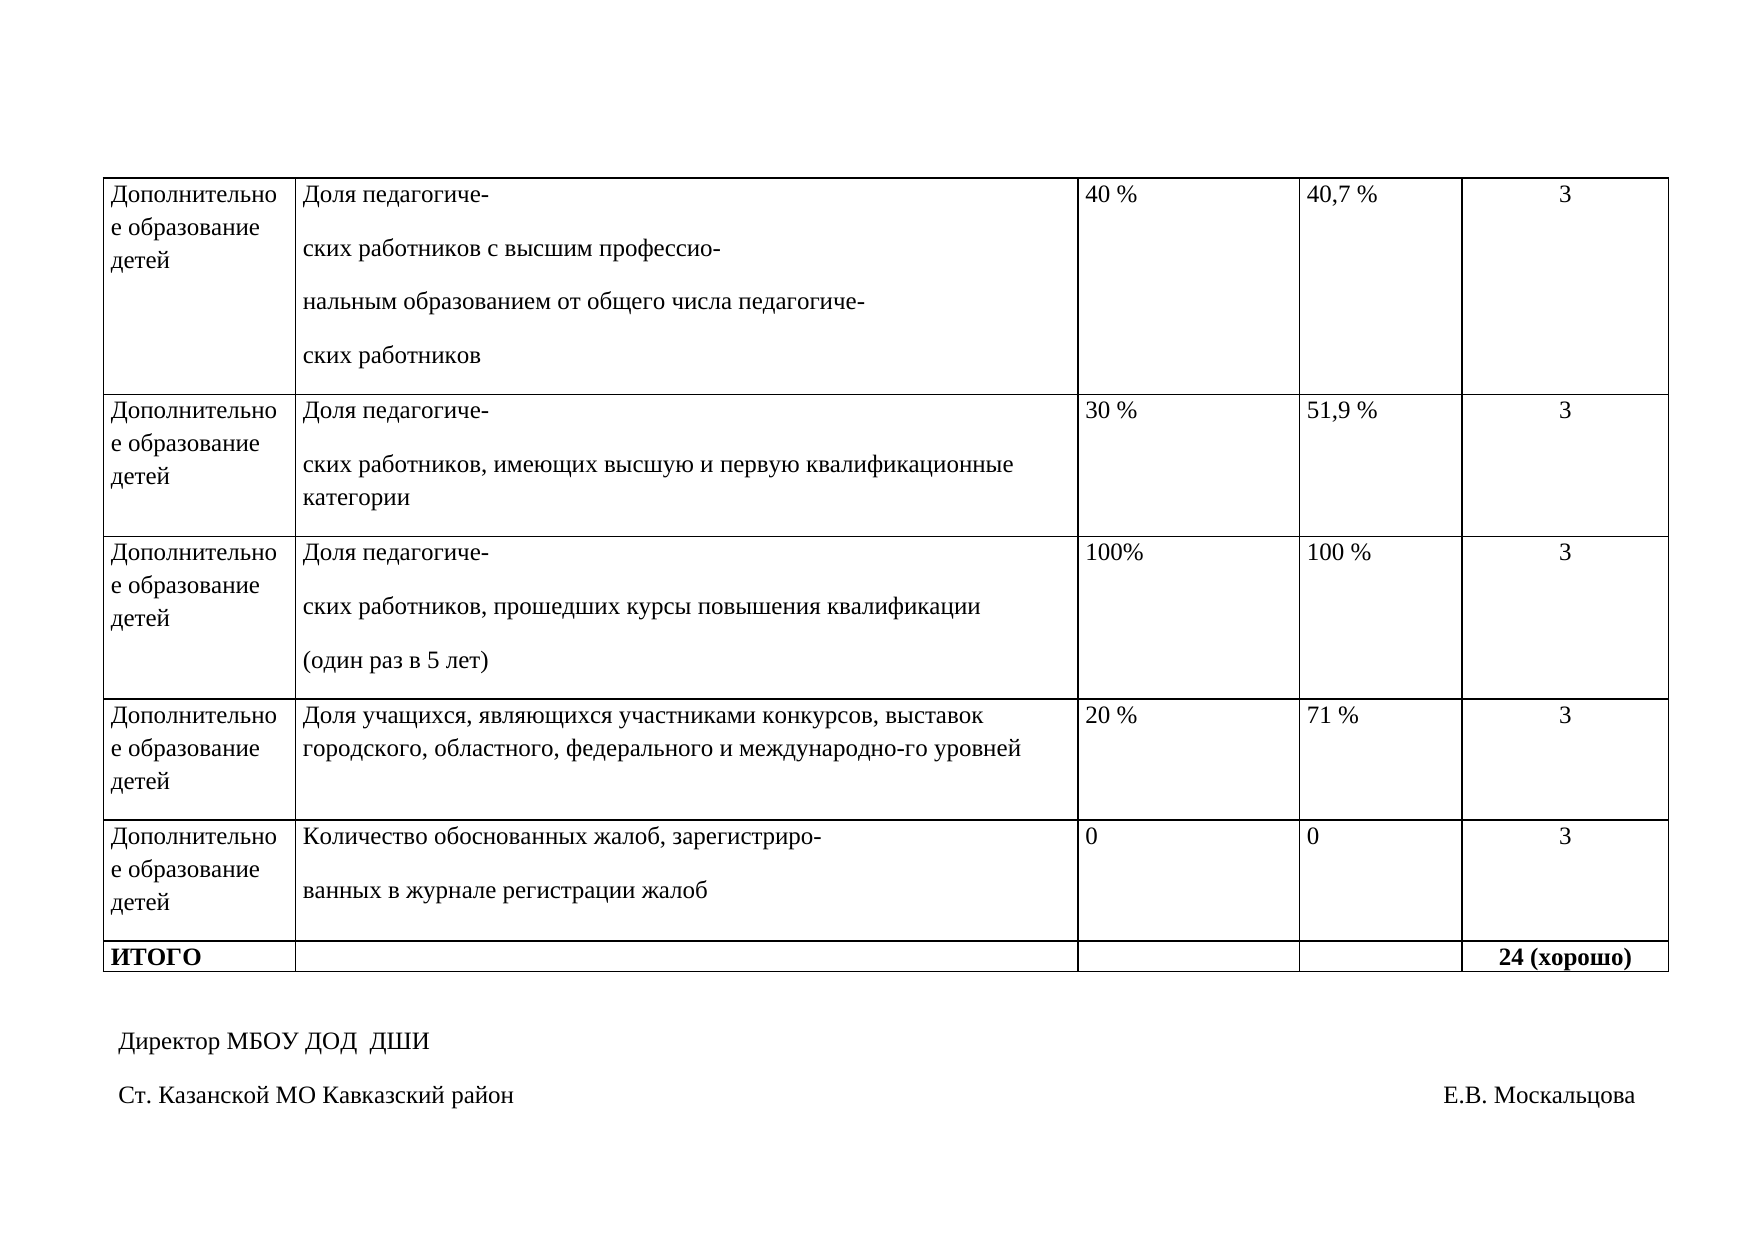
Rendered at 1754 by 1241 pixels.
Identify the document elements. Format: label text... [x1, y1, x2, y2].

table_cell Дополнительное образование детей [104, 700, 295, 819]
table_cell 100 % [1300, 537, 1461, 698]
table_cell 3 [1463, 179, 1668, 394]
table_cell 40 % [1079, 179, 1299, 394]
table_cell [296, 942, 1077, 971]
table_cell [104, 179, 295, 394]
table_cell Доля педагогиче- ских работников, прошедших курсы повышения квалификации (один раз в 5 лет) [296, 537, 1077, 698]
table_cell 3 [1463, 821, 1668, 940]
table_cell 71 % [1300, 700, 1461, 819]
table_cell 0 [1300, 821, 1461, 940]
table_cell 3 [1463, 395, 1668, 536]
table_cell 3 [1463, 537, 1668, 698]
table_cell 24 (хорошо) [1463, 942, 1668, 971]
table_cell 20 % [1079, 700, 1299, 819]
table_cell Доля учащихся, являющихся участниками конкурсов, выставок городского, областного, федерального и международно-го уровней [296, 700, 1077, 819]
table_cell 0 [1079, 821, 1299, 940]
table_cell Доля педагогиче- ских работников с высшим профессио- нальным образованием от общего числа педагогиче- ских работников [296, 179, 1077, 394]
table_cell 100% [1079, 537, 1299, 698]
table_cell Дополнительное образование детей [104, 537, 295, 698]
table_cell ИТОГО [104, 942, 295, 971]
table_cell 3 [1463, 700, 1668, 819]
table_cell Дополнительное образование детей [104, 395, 295, 536]
table_cell Доля педагогиче- ских работников, имеющих высшую и первую квалификационные категории [296, 395, 1077, 536]
table_cell Дополнительное образование детей [104, 821, 295, 940]
table_cell Количество обоснованных жалоб, зарегистриро- ванных в журнале регистрации жалоб [296, 821, 1077, 940]
table_cell 51,9 % [1300, 395, 1461, 536]
table_cell 30 % [1079, 395, 1299, 536]
text Директор МБОУ ДОД ДШИ [118, 1026, 1636, 1055]
table_cell [1079, 942, 1299, 971]
table_cell [1300, 942, 1461, 971]
table_cell 40,7 % [1300, 179, 1461, 394]
text Ст. Казанской МО Кавказский район Е.В. Москальцова [118, 1080, 1636, 1109]
